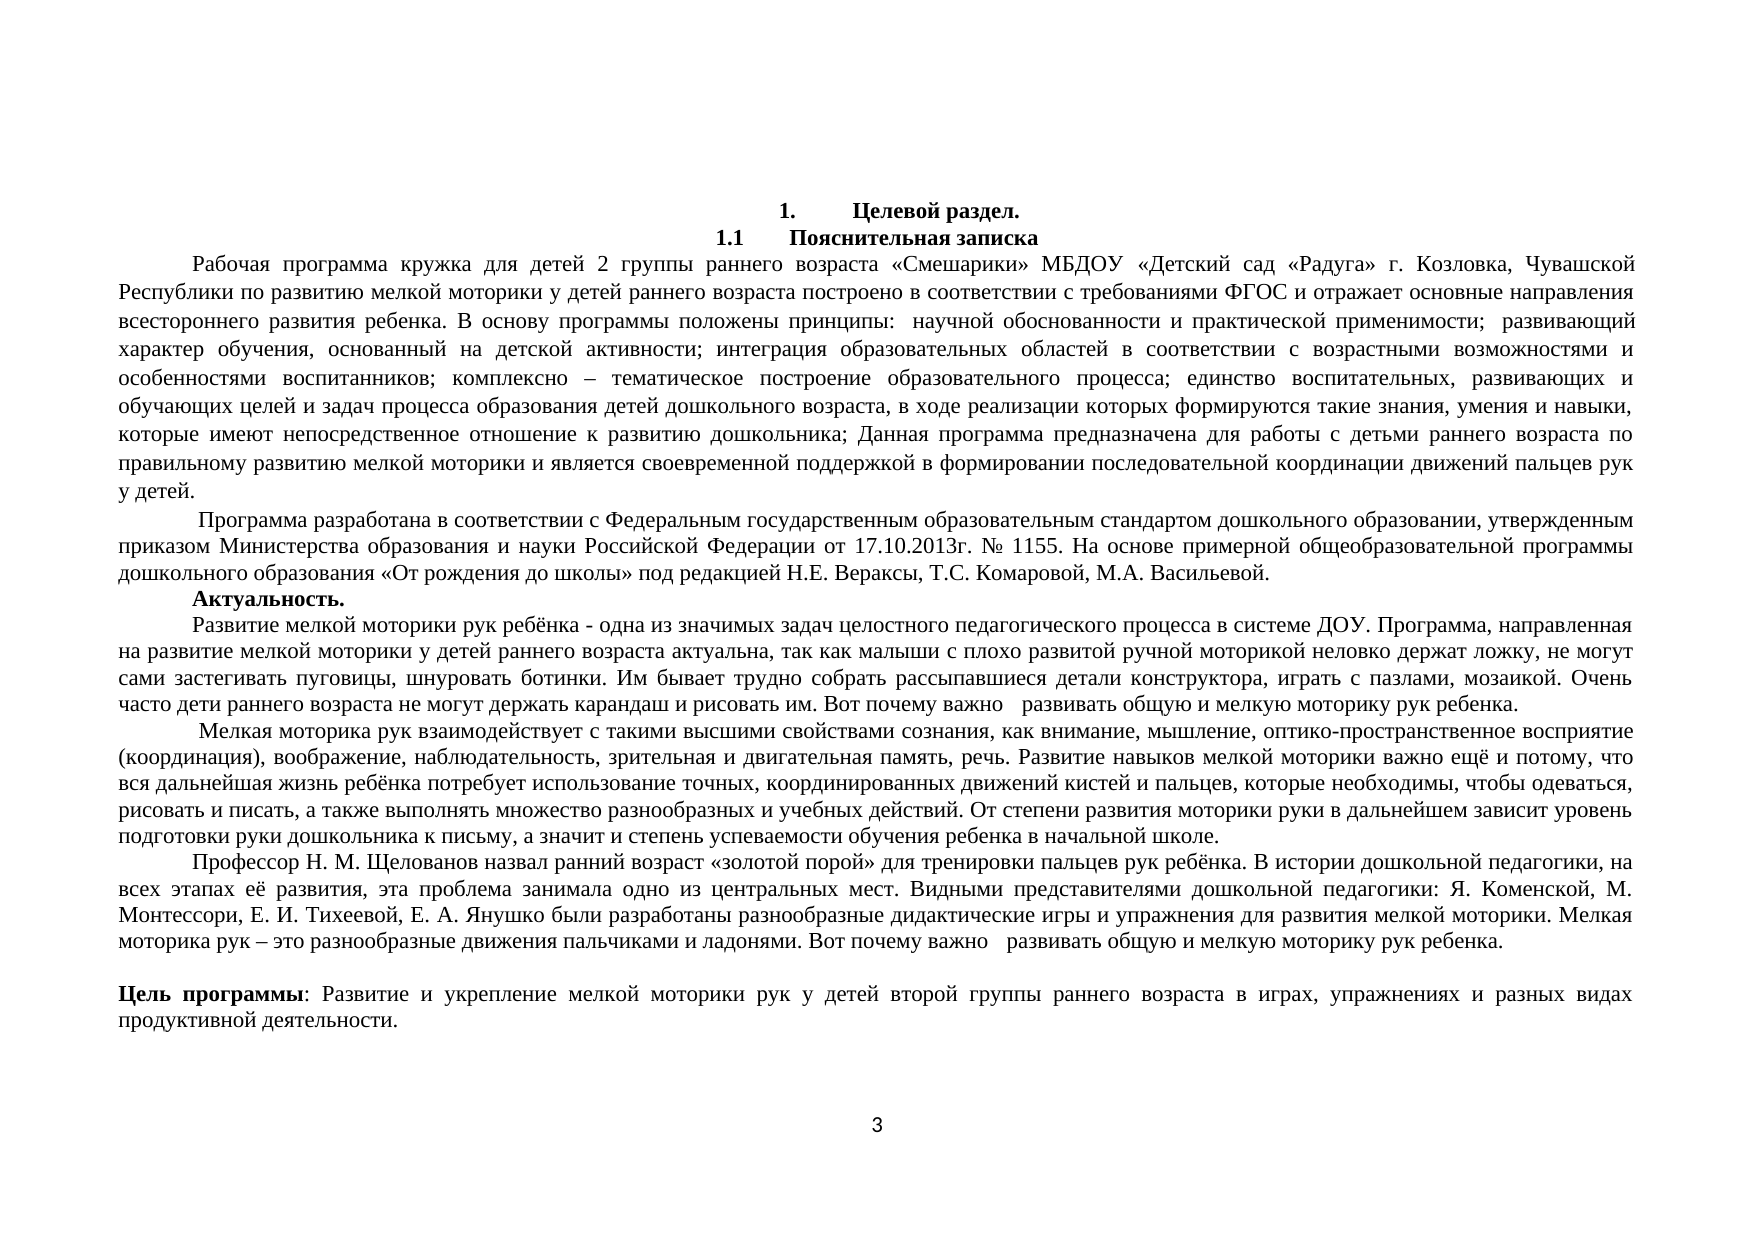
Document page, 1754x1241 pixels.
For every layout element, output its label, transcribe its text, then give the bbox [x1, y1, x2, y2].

text Мелкая моторика рук взаимодействует с такими высшими свойствами сознания, как внимание, мышление, оптико-пространственное восприятие (координация), воображение, наблюдательность, зрительная и двигательная память, речь. Развитие навыков мелкой моторики важно ещё и потому, что вся дальнейшая жизнь ребёнка потребует использование точных, координированных движений кистей и пальцев, которые необходимы, чтобы одеваться, рисовать и писать, а также выполнять множество разнообразных и учебных действий. От степени развития моторики руки в дальнейшем зависит уровень подготовки руки дошкольника к письму, а значит и степень успеваемости обучения ребенка в начальной школе. [118, 717, 1636, 848]
text Развитие мелкой моторики рук ребёнка - одна из значимых задач целостного педагогического процесса в системе ДОУ. Программа, направленная на развитие мелкой моторики у детей раннего возраста актуальна, так как малыши с плохо развитой ручной моторикой неловко держат ложку, не могут сами застегивать пуговицы, шнуровать ботинки. Им бывает трудно собрать рассыпавшиеся детали конструктора, играть с пазлами, мозаикой. Очень часто дети раннего возраста не могут держать карандаш и рисовать им. Вот почему важно развивать общую и мелкую моторику рук ребенка. [118, 611, 1636, 717]
text Рабочая программа кружка для детей 2 группы раннего возраста «Смешарики» МБДОУ «Детский сад «Радуга» г. Козловка, Чувашской Республики по развитию мелкой моторики у детей раннего возраста построено в соответствии с требованиями ФГОС и отражает основные направления всестороннего развития ребенка. В основу программы положены принципы: научной обоснованности и практической применимости; развивающий характер обучения, основанный на детской активности; интеграция образовательных областей в соответствии с возрастными возможностями и особенностями воспитанников; комплексно – тематическое построение образовательного процесса; единство воспитательных, развивающих и обучающих целей и задач процесса образования детей дошкольного возраста, в ходе реализации которых формируются такие знания, умения и навыки, которые имеют непосредственное отношение к развитию дошкольника; Данная программа предназначена для работы с детьми раннего возраста по правильному развитию мелкой моторики и является своевременной поддержкой в формировании последовательной координации движений пальцев рук у детей. [118, 250, 1636, 504]
text 1. Целевой раздел. [118, 197, 1680, 223]
text Профессор Н. М. Щелованов назвал ранний возраст «золотой порой» для тренировки пальцев рук ребёнка. В истории дошкольной педагогики, на всех этапах её развития, эта проблема занимала одно из центральных мест. Видными представителями дошкольной педагогики: Я. Коменской, М. Монтессори, Е. И. Тихеевой, Е. А. Янушко были разработаны разнообразные дидактические игры и упражнения для развития мелкой моторики. Мелкая моторика рук – это разнообразные движения пальчиками и ладонями. Вот почему важно развивать общую и мелкую моторику рук ребенка. [118, 848, 1636, 954]
text Программа разработана в соответствии с Федеральным государственным образовательным стандартом дошкольного образовании, утвержденным приказом Министерства образования и науки Российской Федерации от 17.10.2013г. № 1155. На основе примерной общеобразовательной программы дошкольного образования «От рождения до школы» под редакцией Н.Е. Вераксы, Т.С. Комаровой, М.А. Васильевой. [118, 506, 1636, 585]
text 1.1 Пояснительная записка [118, 223, 1636, 250]
text Цель программы: Развитие и укрепление мелкой моторики рук у детей второй группы раннего возраста в играх, упражнениях и разных видах продуктивной деятельности. [118, 980, 1636, 1033]
text Актуальность. [118, 585, 1636, 611]
